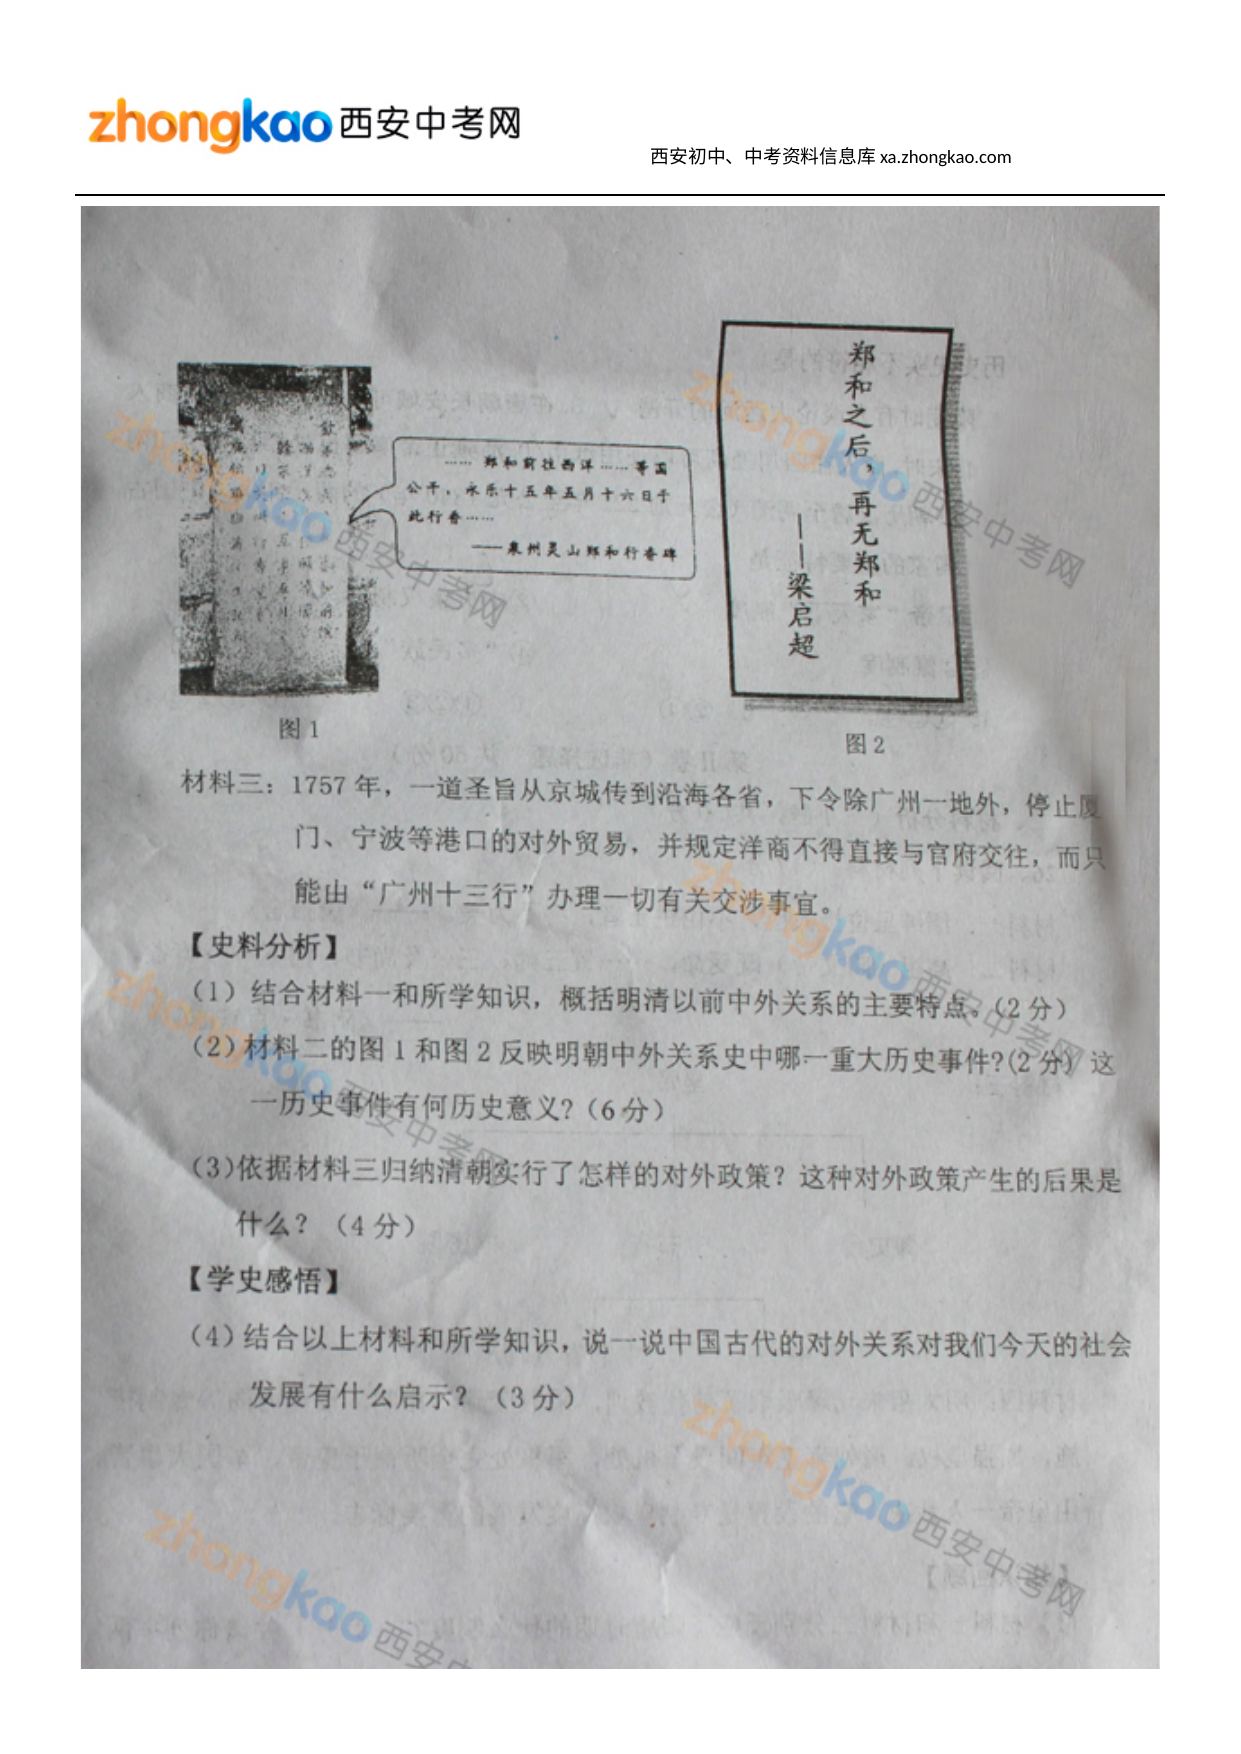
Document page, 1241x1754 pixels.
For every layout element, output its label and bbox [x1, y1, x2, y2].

picture [80, 206, 1160, 1669]
picture [75, 88, 545, 164]
